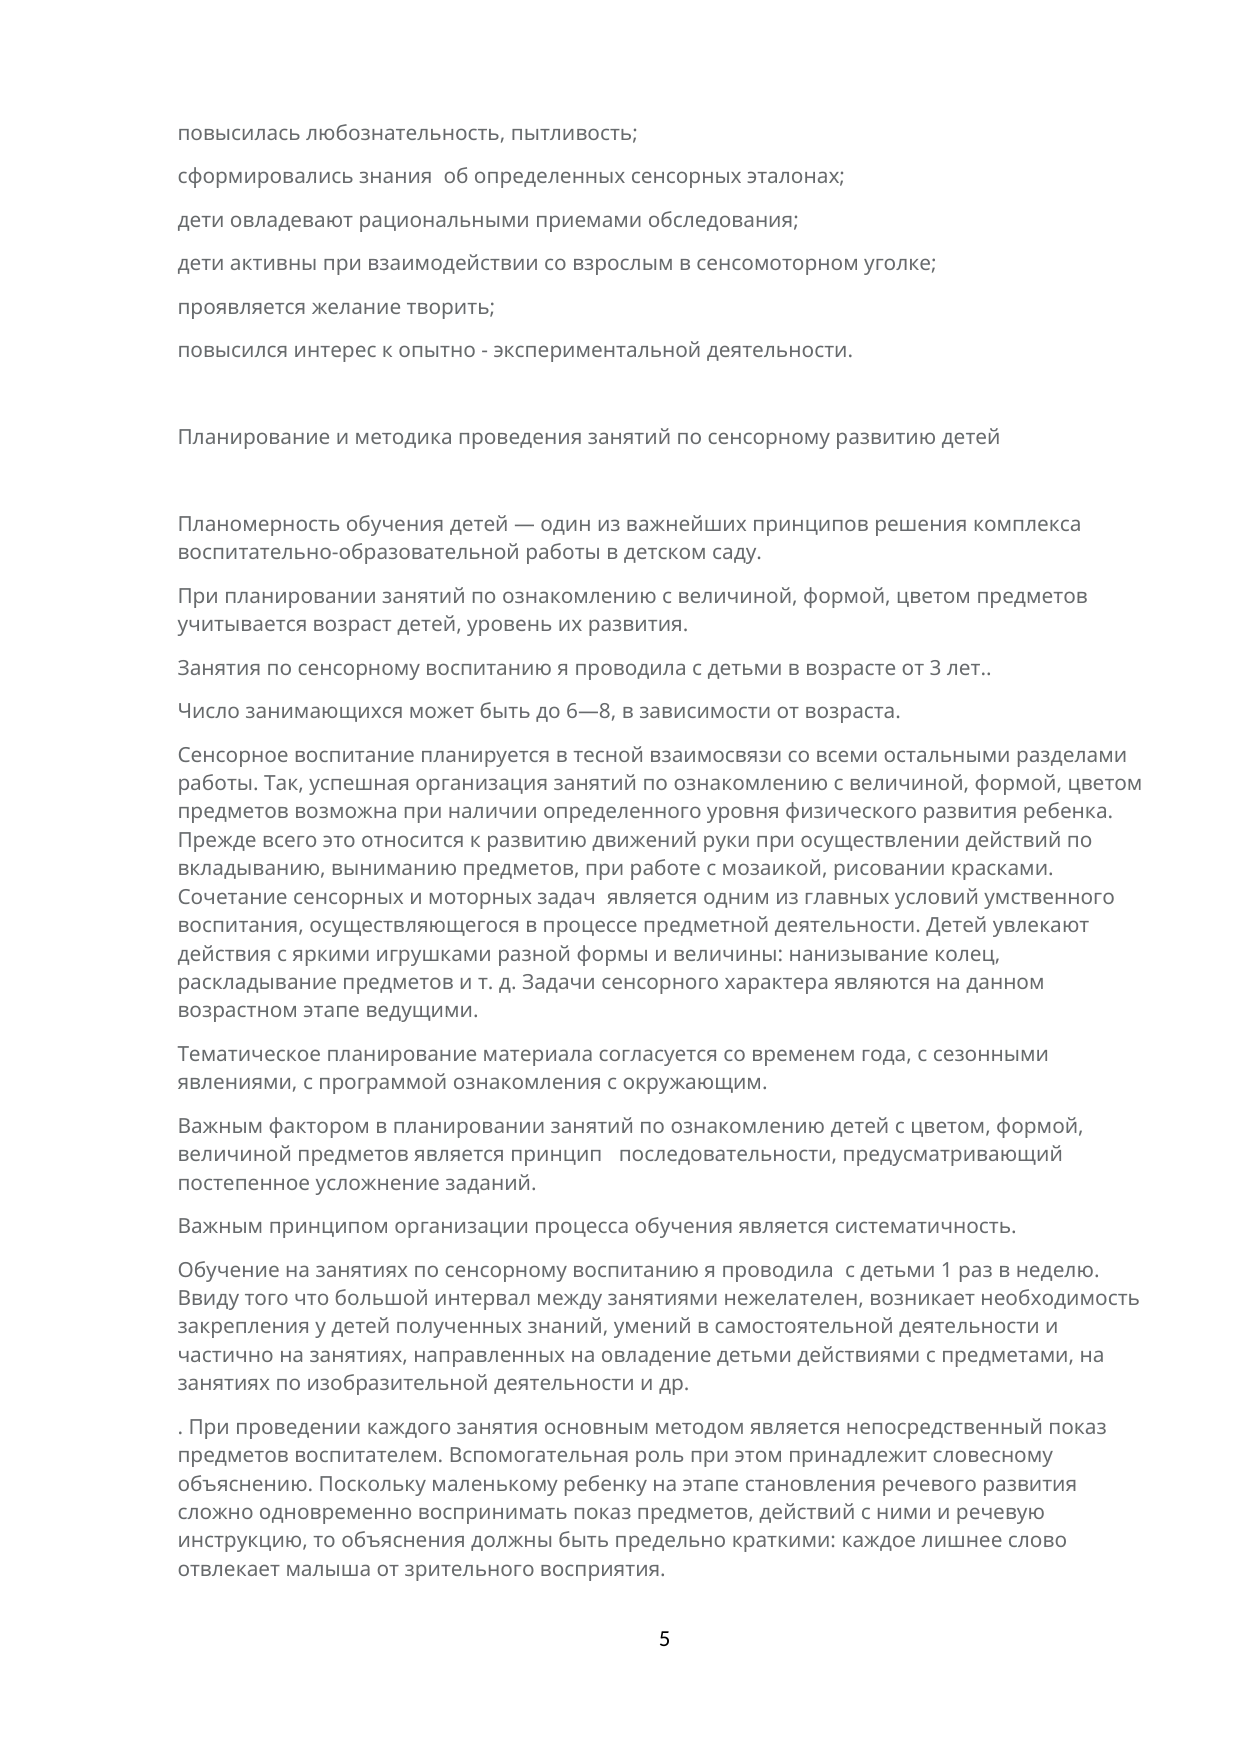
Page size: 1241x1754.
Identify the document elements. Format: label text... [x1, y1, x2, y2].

text повысилась любознательность, пытливость; [177, 118, 1152, 147]
text сформировались знания об определенных сенсорных эталонах; [177, 162, 1152, 190]
text При планировании занятий по ознакомлению с величиной, формой, цветом предметов учитывается возраст детей, уровень их развития. [177, 581, 1152, 638]
text повысился интерес к опытно - экспериментальной деятельности. [177, 335, 1152, 364]
text . При проведении каждого занятия основным методом является непосредственный показ предметов воспитателем. Вспомогательная роль при этом принадлежит словесному объяснению. Поскольку маленькому ребенку на этапе становления речевого развития сложно одновременно воспринимать показ предметов, действий с ними и речевую инструкцию, то объяснения должны быть предельно краткими: каждое лишнее слово отвлекает малыша от зрительного восприятия. [177, 1412, 1152, 1582]
text Число занимающихся может быть до 6—8, в зависимости от возраста. [177, 696, 1152, 725]
text Занятия по сенсорному воспитанию я проводила с детьми в возрасте от 3 лет.. [177, 653, 1152, 681]
text Важным фактором в планировании занятий по ознакомлению детей с цветом, формой, величиной предметов является принцип последовательности, предусматривающий постепенное усложнение заданий. [177, 1111, 1152, 1196]
text проявляется желание творить; [177, 292, 1152, 320]
text Тематическое планирование материала согласуется со временем года, с сезонными явлениями, с программой ознакомления с окружающим. [177, 1039, 1152, 1096]
text Важным принципом организации процесса обучения является систематичность. [177, 1211, 1152, 1240]
text Сенсорное воспитание планируется в тесной взаимосвязи со всеми остальными разделами работы. Так, успешная организация занятий по ознакомлению с величиной, формой, цветом предметов возможна при наличии определенного уровня физического развития ребенка. Прежде всего это относится к развитию движений руки при осуществлении действий по вкладыванию, выниманию предметов, при работе с мозаикой, рисовании красками. Сочетание сенсорных и моторных задач является одним из главных условий умственного воспитания, осуществляющегося в процессе предметной деятельности. Детей увлекают действия с яркими игрушками разной формы и величины: нанизывание колец, раскладывание предметов и т. д. Задачи сенсорного характера являются на данном возрастном этапе ведущими. [177, 740, 1152, 1024]
text дети овладевают рациональными приемами обследования; [177, 205, 1152, 233]
text Обучение на занятиях по сенсорному воспитанию я проводила с детьми 1 раз в неделю. Ввиду того что большой интервал между занятиями нежелателен, возникает необходимость закрепления у детей полученных знаний, умений в самостоятельной деятельности и частично на занятиях, направленных на овладение детьми действиями с предметами, на занятиях по изобразительной деятельности и др. [177, 1255, 1152, 1397]
text дети активны при взаимодействии со взрослым в сенсомоторном уголке; [177, 248, 1152, 277]
text Планирование и методика проведения занятий по сенсорному развитию детей [177, 422, 1152, 451]
text Планомерность обучения детей — один из важнейших принципов решения комплекса воспитательно-образовательной работы в детском саду. [177, 509, 1152, 566]
